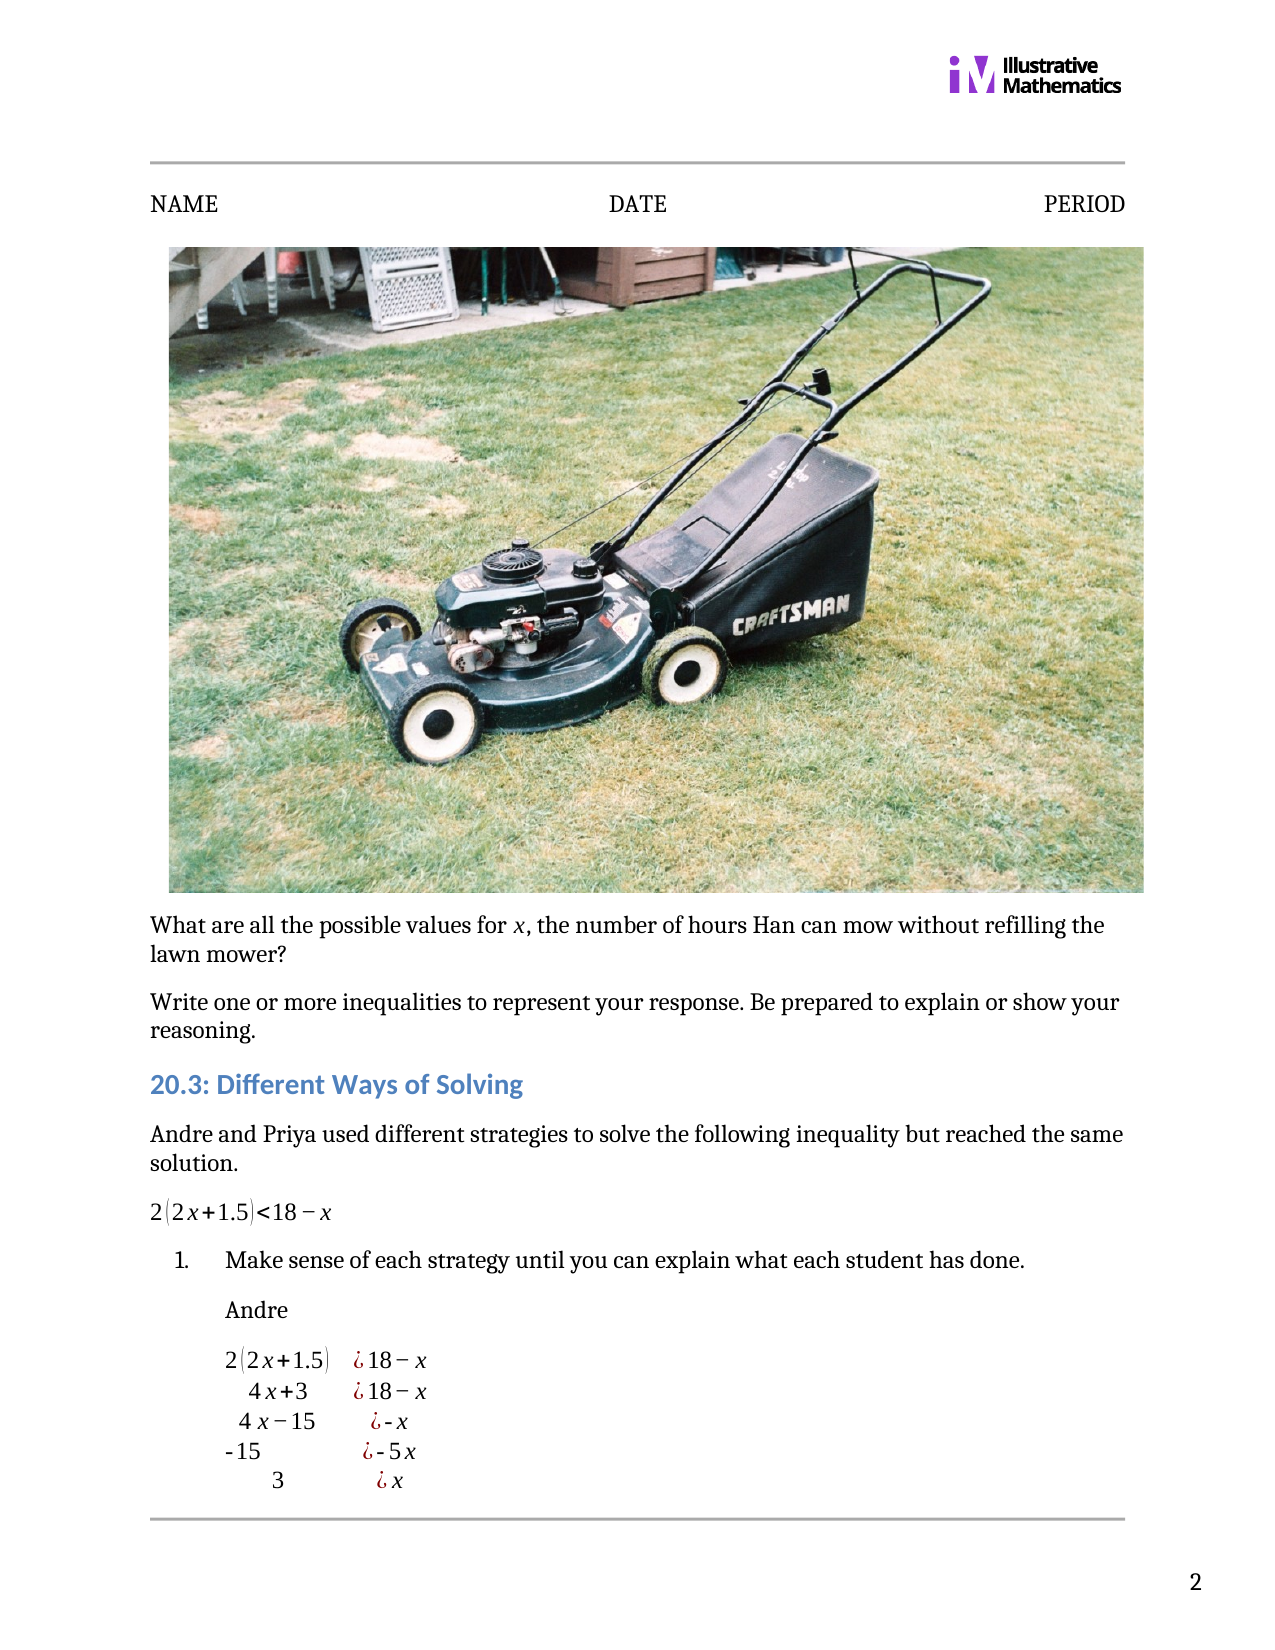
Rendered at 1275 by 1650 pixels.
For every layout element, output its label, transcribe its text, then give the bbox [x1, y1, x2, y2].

list Andre [175, 1296, 1125, 1324]
picture [168, 247, 1144, 893]
picture [949, 55, 1121, 93]
subtitle 20.3: Different Ways of Solving [150, 1066, 1125, 1102]
text Write one or more inequalities to represent your response. Be prepared to explain or show your reasoning. [150, 988, 1125, 1045]
text What are all the possible values for , the number of hours Han can mow without refilling the lawn mower? [150, 911, 1125, 969]
text Andre and Priya used different strategies to solve the following inequality but reached the same solution. [150, 1120, 1125, 1178]
list Make sense of each strategy until you can explain what each student has done. [175, 1246, 1125, 1275]
